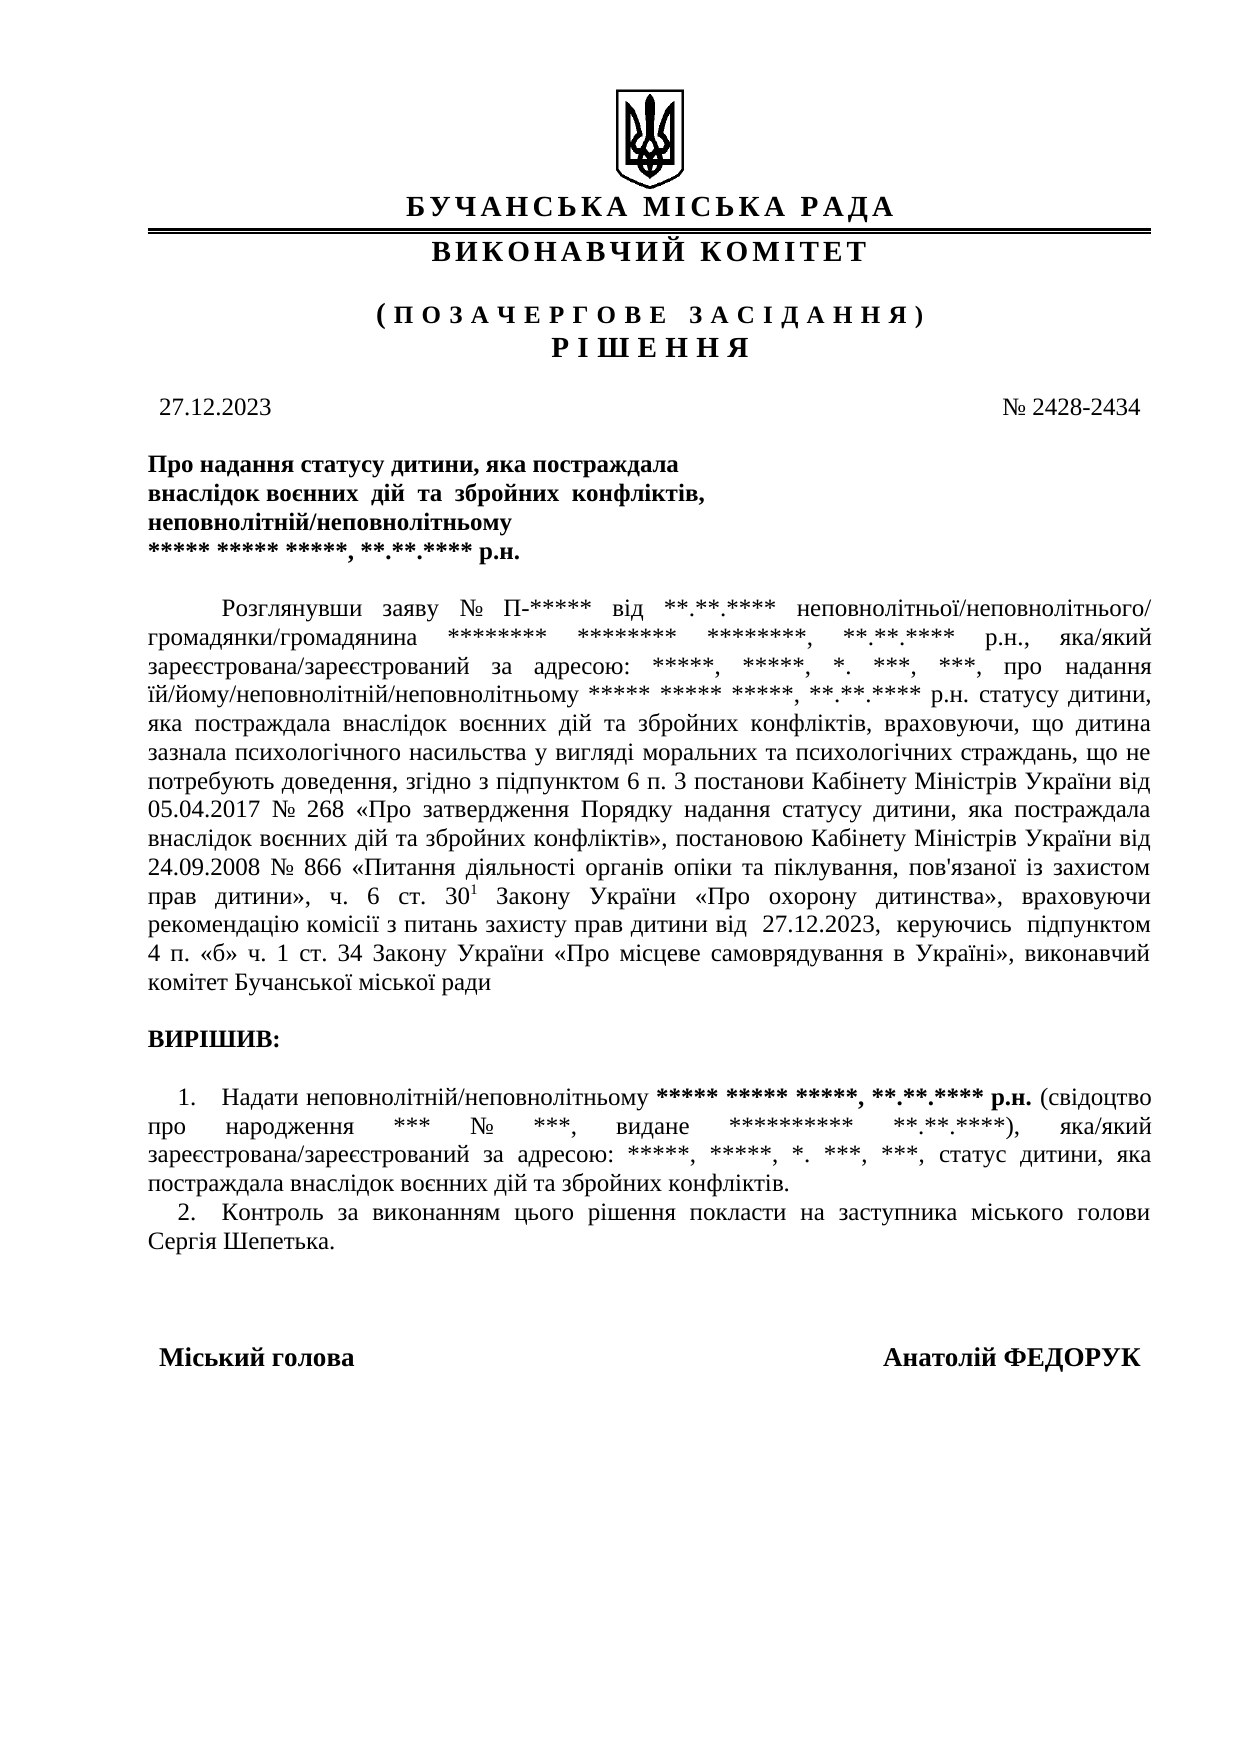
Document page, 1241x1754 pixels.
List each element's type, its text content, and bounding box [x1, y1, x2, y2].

table_header Анатолій ФЕДОРУК [649, 1341, 1152, 1372]
table_header ВИКОНАВЧИЙ КОМІТЕТ [148, 234, 1151, 296]
text Про надання статусу дитини, яка постраждала внаслідок воєнних дій та збройних конфліктів, неповнолітній/неповнолітньому [148, 449, 812, 536]
text БУЧАНСЬКА МІСЬКА РАДА [148, 189, 1152, 223]
text ***** ***** *****, **.**.**** р.н. [148, 536, 812, 564]
table_header 27.12.2023 [148, 392, 650, 421]
list Надати неповнолітній/неповнолітньому ***** ***** *****, **.**.**** р.н. (свідоцтво про народження *** № ***, видане ********** **.**.****), яка/який зареєстрована/зареєстрований за адресою: *****, *****, *. ***, ***, статус дитини, яка постраждала внаслідок воєнних дій та збройних конфліктів. [148, 1082, 1152, 1197]
table_header № 2428-2434 [650, 392, 1152, 421]
text (ПОЗАЧЕРГОВЕ ЗАСІДАННЯ) [148, 296, 1152, 330]
text РІШЕННЯ [148, 330, 1152, 363]
list Контроль за виконанням цього рішення покласти на заступника міського голови Сергія Шепетька. [148, 1197, 1152, 1254]
text Розглянувши заяву № П-***** від **.**.**** неповнолітньої/неповнолітнього/ громадянки/громадянина ******** ******** ********, **.**.**** р.н., яка/який зареєстрована/зареєстрований за адресою: *****, *****, *. ***, ***, про надання їй/йому/неповнолітній/неповнолітньому ***** ***** *****, **.**.**** р.н. статусу дитини, яка постраждала внаслідок воєнних дій та збройних конфліктів, враховуючи, що дитина зазнала психологічного насильства у вигляді моральних та психологічних страждань, що не потребують доведення, згідно з підпунктом 6 п. 3 постанови Кабінету Міністрів України від 05.04.2017 № 268 «Про затвердження Порядку надання статусу дитини, яка постраждала внаслідок воєнних дій та збройних конфліктів», постановою Кабінету Міністрів України від 24.09.2008 № 866 «Питання діяльності органів опіки та піклування, пов'язаної із захистом прав дитини», ч. 6 ст. 301 Закону України «Про охорону дитинства», враховуючи рекомендацію комісії з питань захисту прав дитини від 27.12.2023, керуючись підпунктом 4 п. «б» ч. 1 ст. 34 Закону України «Про місцеве самоврядування в Україні», виконавчий комітет Бучанської міської ради [148, 593, 1152, 996]
table_header Міський голова [148, 1341, 649, 1372]
text ВИРІШИВ: [148, 1024, 1152, 1053]
picture [614, 88, 685, 189]
